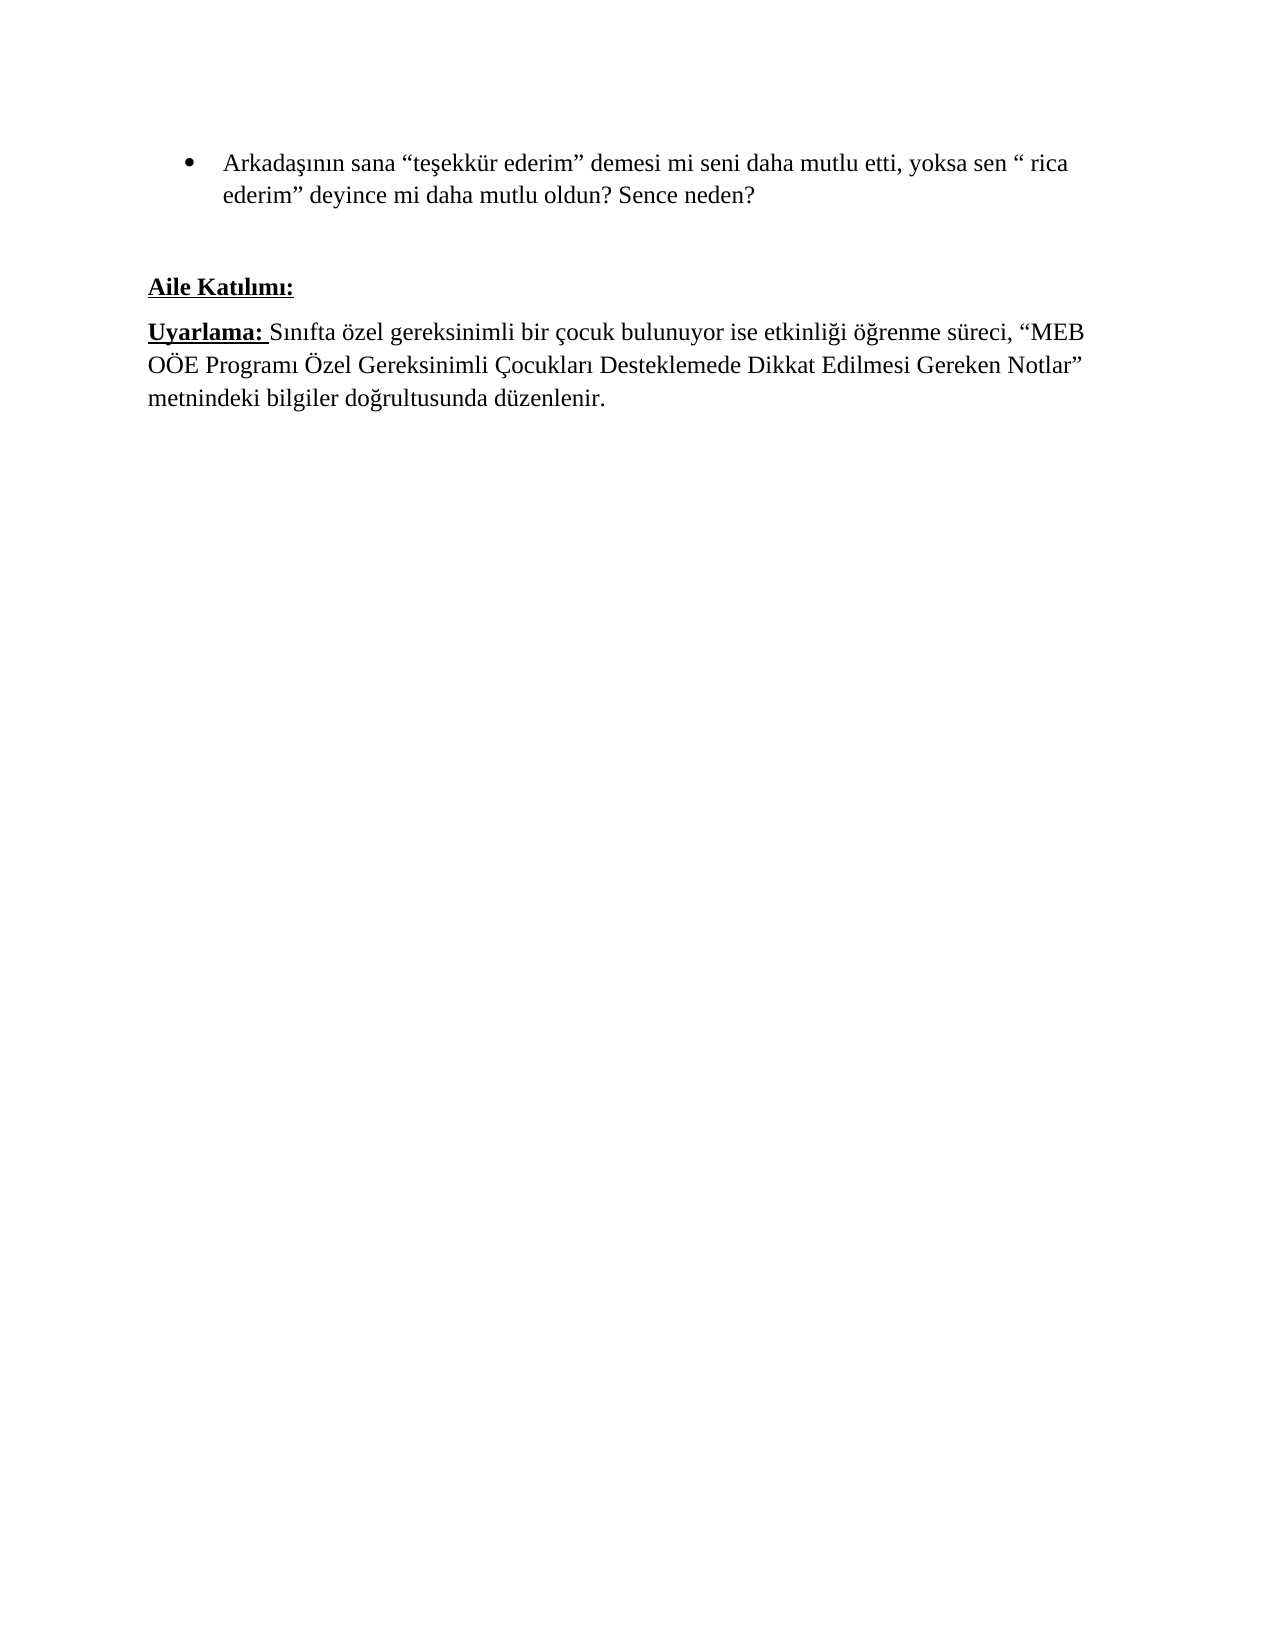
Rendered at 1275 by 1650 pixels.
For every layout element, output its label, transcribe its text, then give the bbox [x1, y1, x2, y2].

text Uyarlama: Sınıfta özel gereksinimli bir çocuk bulunuyor ise etkinliği öğrenme süreci, “MEB OÖE Programı Özel Gereksinimli Çocukları Desteklemede Dikkat Edilmesi Gereken Notlar” metnindeki bilgiler doğrultusunda düzenlenir. [148, 317, 1127, 412]
text Aile Katılımı: [148, 272, 1127, 300]
list Arkadaşının sana “teşekkür ederim” demesi mi seni daha mutlu etti, yoksa sen “ rica ederim” deyince mi daha mutlu oldun? Sence neden? [185, 148, 1127, 209]
